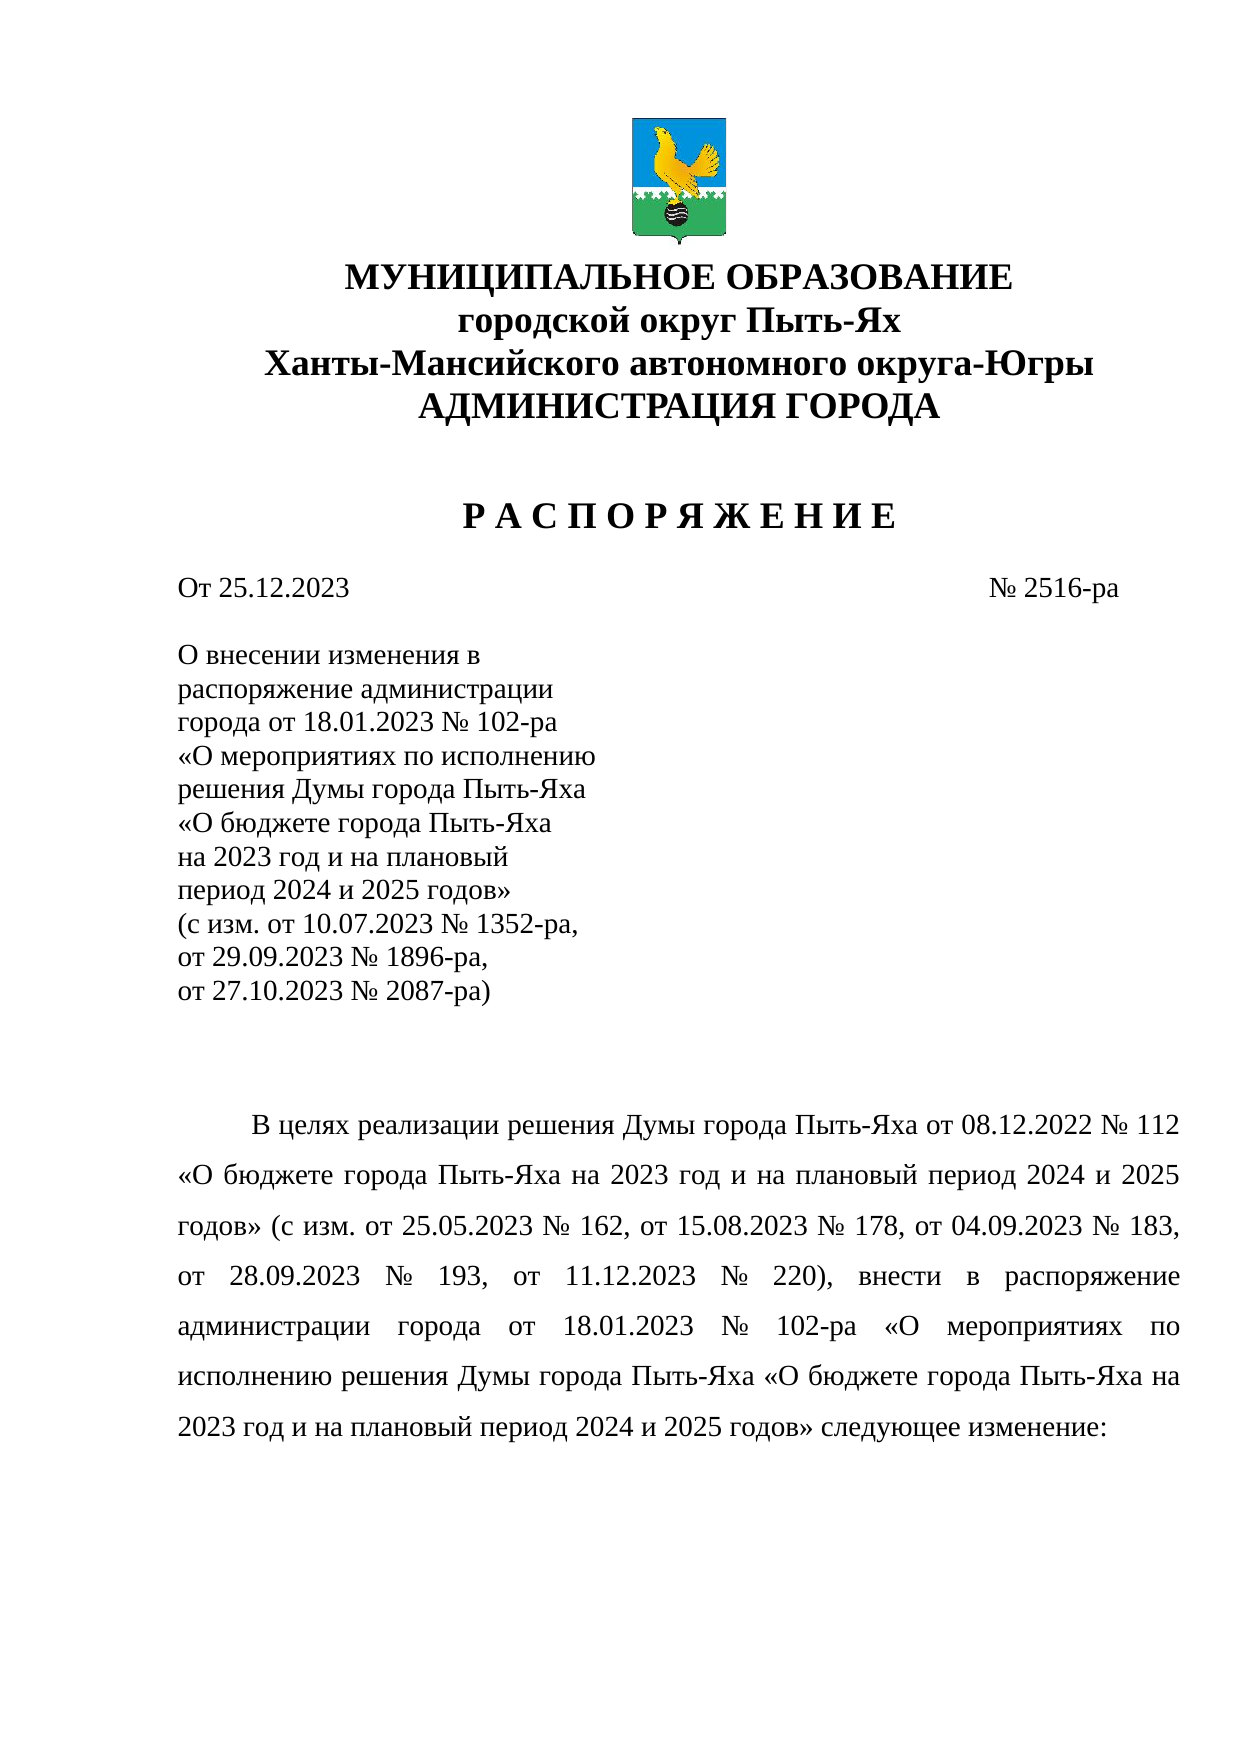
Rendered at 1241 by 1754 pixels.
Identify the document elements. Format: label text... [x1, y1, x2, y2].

text города от 18.01.2023 № 102-ра [177, 704, 1181, 738]
text распоряжение администрации [177, 671, 1181, 704]
text МУНИЦИПАЛЬНОЕ ОБРАЗОВАНИЕ [177, 254, 1181, 297]
picture [632, 118, 727, 254]
text на 2023 год и на плановый [177, 839, 1181, 872]
text решения Думы города Пыть-Яха [177, 772, 1181, 805]
text (с изм. от 10.07.2023 № 1352-ра, [177, 906, 1181, 939]
text период 2024 и 2025 годов» [177, 872, 1181, 906]
text от 29.09.2023 № 1896-ра, от 27.10.2023 № 2087-ра) [177, 939, 1181, 1006]
text От 25.12.2023 № 2516-ра [177, 570, 1181, 604]
text Р А С П О Р Я Ж Е Н И Е [177, 494, 1181, 537]
subtitle АДМИНИСТРАЦИЯ ГОРОДА [177, 383, 1181, 427]
text «О мероприятиях по исполнению [177, 738, 1181, 772]
text «О бюджете города Пыть-Яха [177, 805, 1181, 839]
text О внесении изменения в [177, 637, 1181, 671]
text городской округ Пыть-Ях [177, 297, 1181, 340]
text В целях реализации решения Думы города Пыть-Яха от 08.12.2022 № 112 «О бюджете города Пыть-Яха на 2023 год и на плановый период 2024 и 2025 годов» (с изм. от 25.05.2023 № 162, от 15.08.2023 № 178, от 04.09.2023 № 183, от 28.09.2023 № 193, от 11.12.2023 № 220), внести в распоряжение администрации города от 18.01.2023 № 102-ра «О мероприятиях по исполнению решения Думы города Пыть-Яха «О бюджете города Пыть-Яха на 2023 год и на плановый период 2024 и 2025 годов» следующее изменение: [177, 1107, 1181, 1442]
text Ханты-Мансийского автономного округа-Югры [177, 340, 1181, 383]
